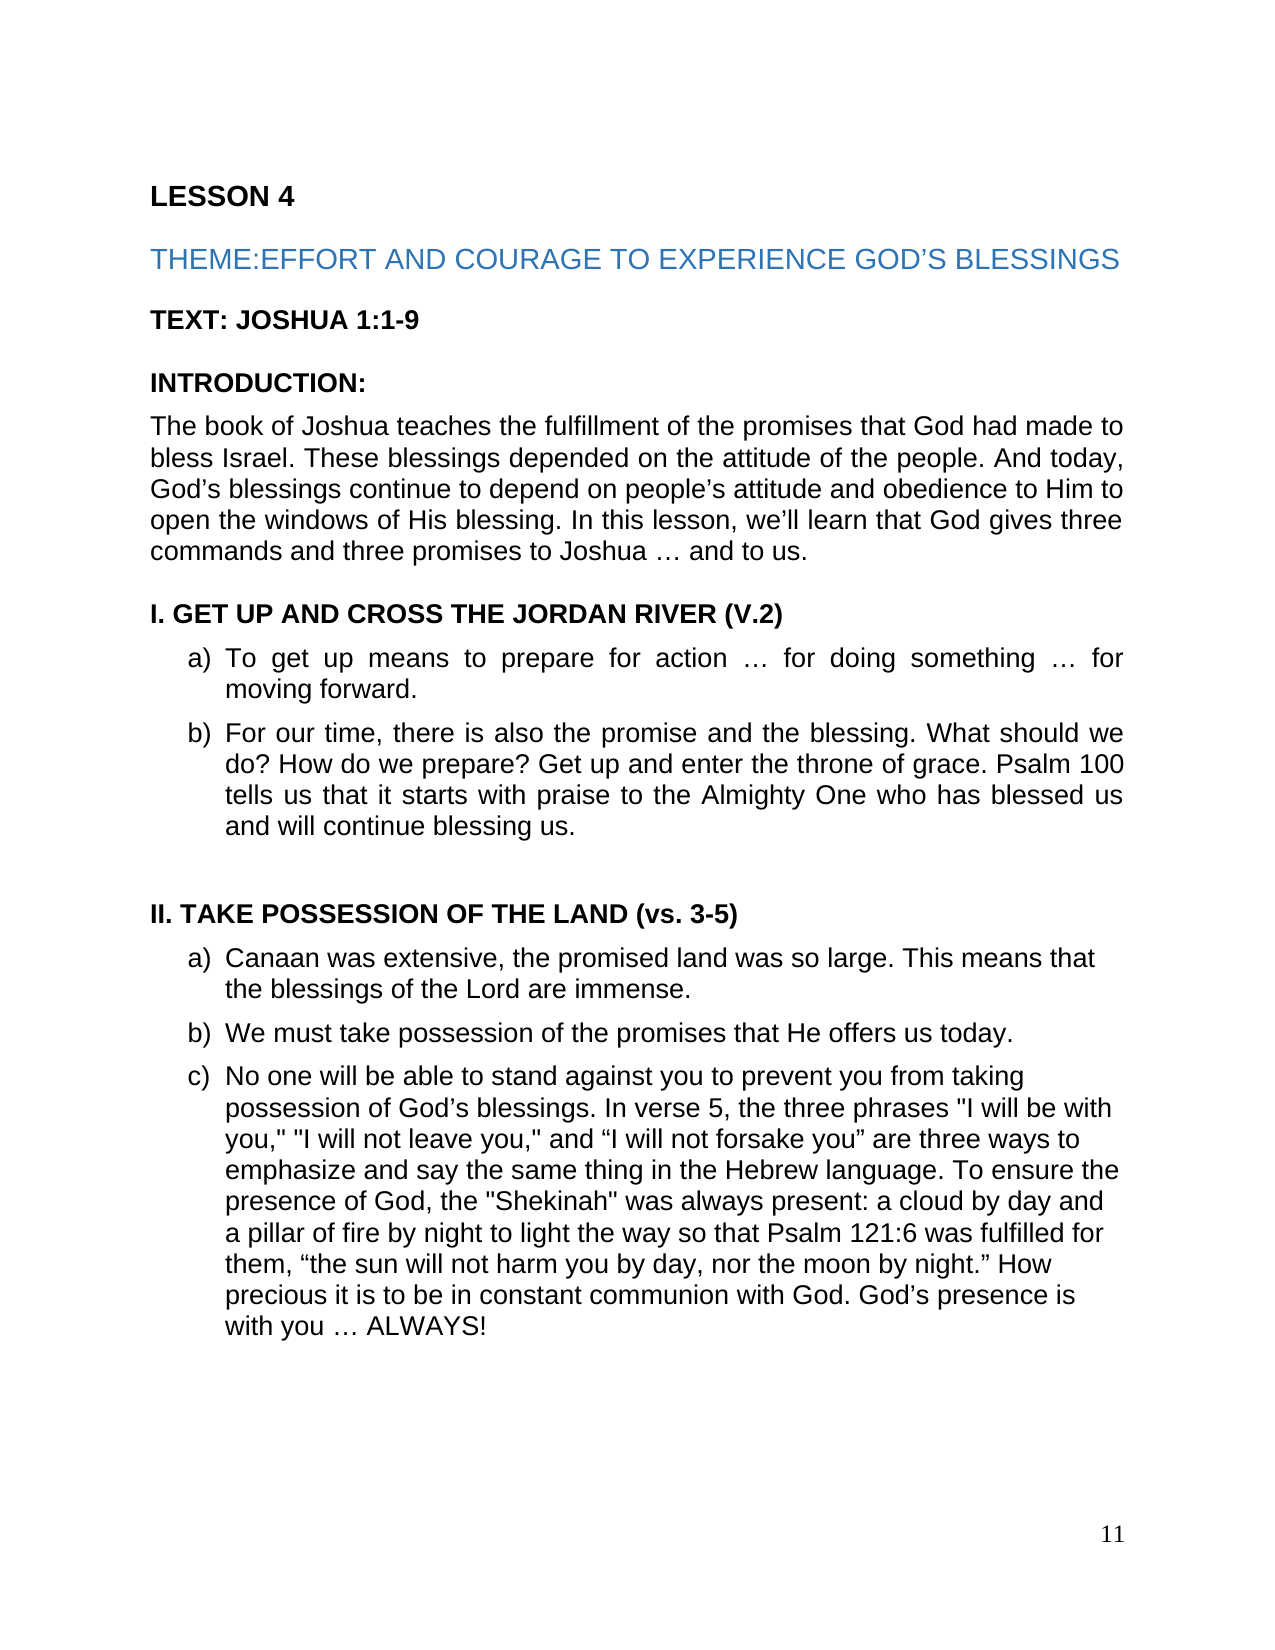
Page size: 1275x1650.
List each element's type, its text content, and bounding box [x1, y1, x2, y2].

list Canaan was extensive, the promised land was so large. This means that the blessings of the Lord are immense. [187, 942, 1125, 1004]
list For our time, there is also the promise and the blessing. What should we do? How do we prepare? Get up and enter the throne of grace. Psalm 100 tells us that it starts with praise to the Almighty One who has blessed us and will continue blessing us. [187, 717, 1125, 842]
subtitle THEME:EFFORT AND COURAGE TO EXPERIENCE GOD’S BLESSINGS [150, 242, 1125, 275]
list We must take possession of the promises that He offers us today. [187, 1017, 1125, 1048]
text TEXT: JOSHUA 1:1-9 [150, 304, 1125, 335]
text II. TAKE POSSESSION OF THE LAND (vs. 3-5) [150, 898, 1125, 929]
subtitle LESSON 4 [150, 179, 1125, 213]
text I. GET UP AND CROSS THE JORDAN RIVER (V.2) [150, 598, 1125, 629]
list To get up means to prepare for action … for doing something … for moving forward. [187, 642, 1125, 704]
text The book of Joshua teaches the fulfillment of the promises that God had made to bless Israel. These blessings depended on the attitude of the people. And today, God’s blessings continue to depend on people’s attitude and obedience to Him to open the windows of His blessing. In this lesson, we’ll learn that God gives three commands and three promises to Joshua … and to us. [150, 410, 1125, 567]
list No one will be able to stand against you to prevent you from taking possession of God’s blessings. In verse 5, the three phrases "I will be with you," "I will not leave you," and “I will not forsake you” are three ways to emphasize and say the same thing in the Hebrew language. To ensure the presence of God, the "Shekinah" was always present: a cloud by day and a pillar of fire by night to light the way so that Psalm 121:6 was fulfilled for them, “the sun will not harm you by day, nor the moon by night.” How precious it is to be in constant communion with God. God’s presence is with you … ALWAYS! [187, 1060, 1125, 1342]
text INTRODUCTION: [150, 367, 1125, 398]
